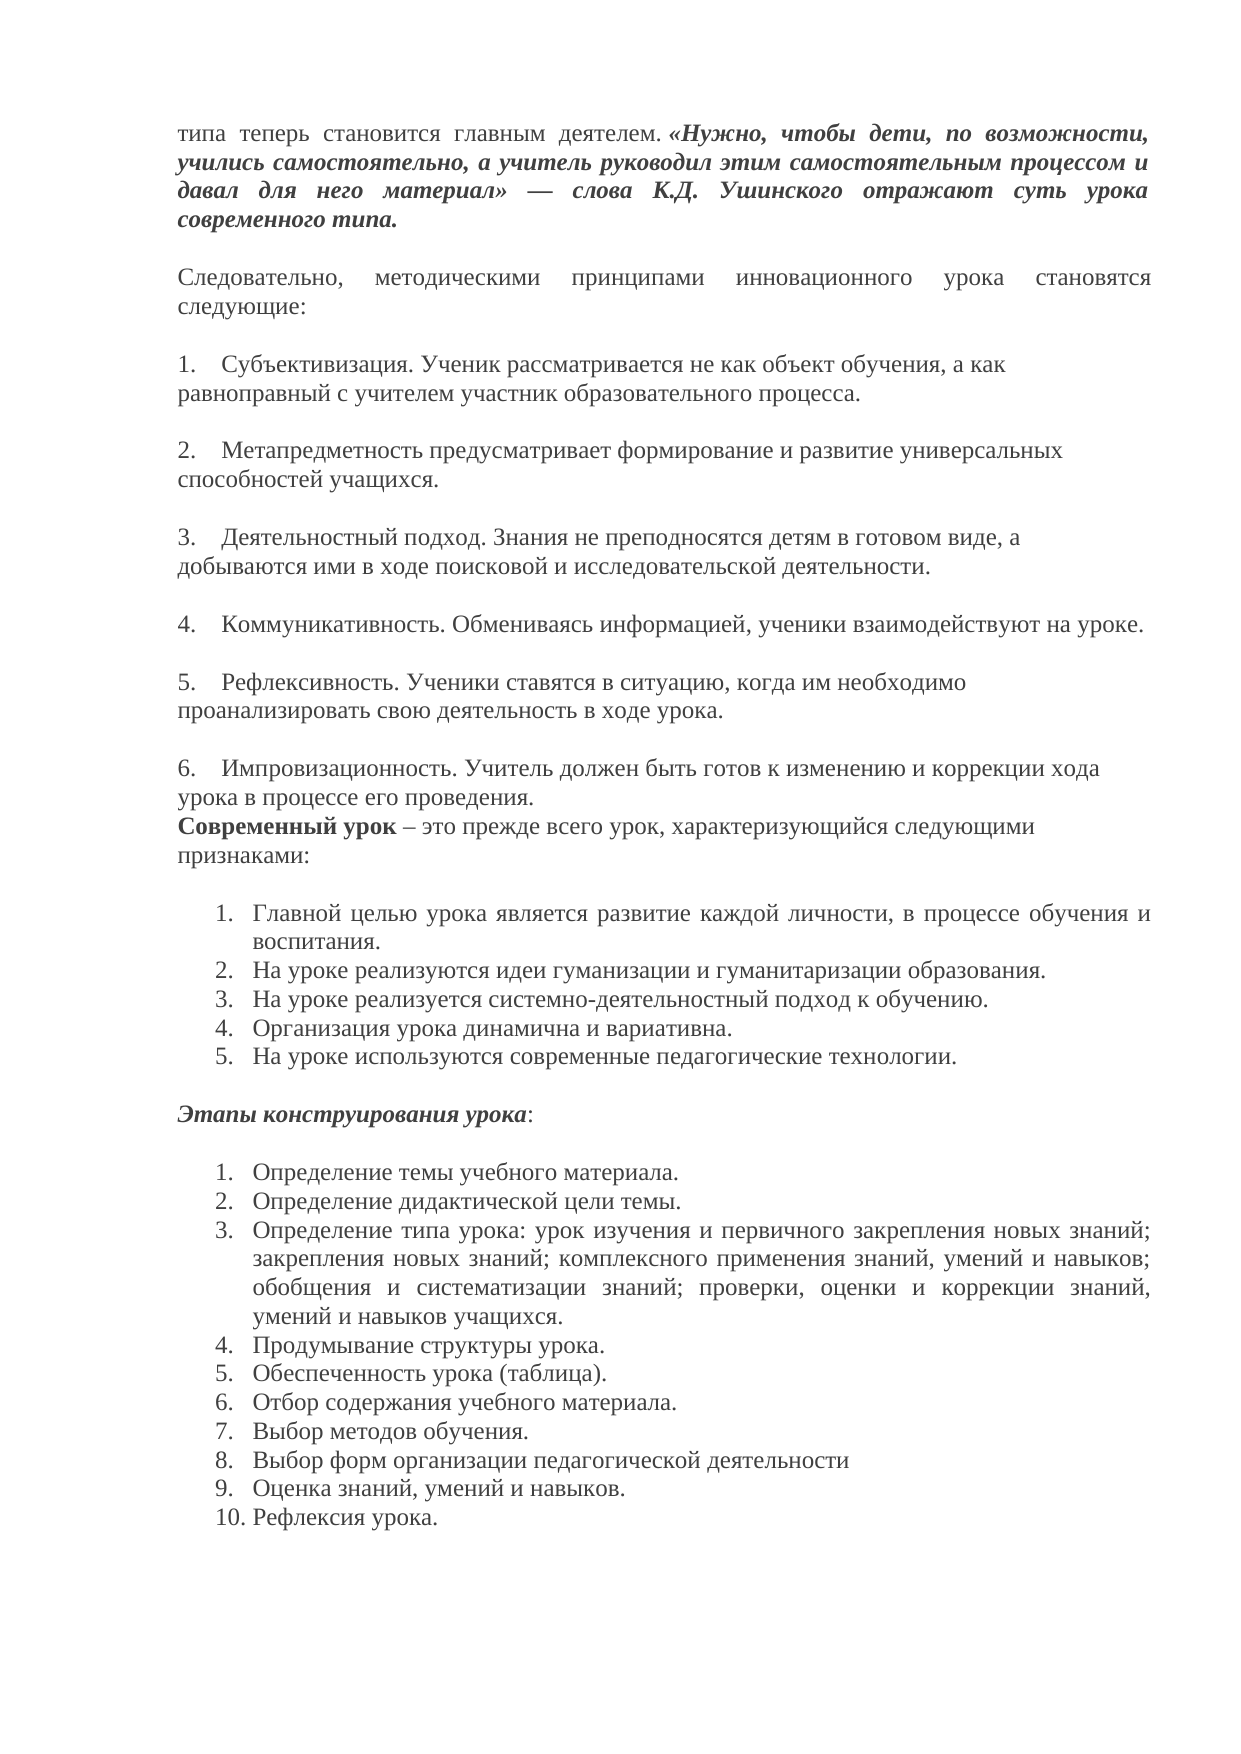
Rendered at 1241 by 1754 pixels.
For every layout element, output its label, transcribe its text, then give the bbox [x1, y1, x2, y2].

list Выбор форм организации педагогической деятельности [215, 1445, 1152, 1473]
text Этапы конструирования урока: [177, 1099, 1152, 1128]
list На уроке используются современные педагогические технологии. [215, 1041, 1152, 1070]
list На уроке реализуются идеи гуманизации и гуманитаризации образования. [215, 955, 1152, 984]
list Выбор методов обучения. [215, 1416, 1152, 1445]
text 4. Коммуникативность. Обмениваясь информацией, ученики взаимодействуют на уроке. [177, 609, 1152, 638]
list Оценка знаний, умений и навыков. [215, 1473, 1152, 1502]
text 5. Рефлексивность. Ученики ставятся в ситуацию, когда им необходимо проанализировать свою деятельность в ходе урока. [177, 667, 1152, 724]
list Главной целью урока является развитие каждой личности, в процессе обучения и воспитания. [215, 898, 1152, 955]
list Определение типа урока: урок изучения и первичного закрепления новых знаний; закрепления новых знаний; комплексного применения знаний, умений и навыков; обобщения и систематизации знаний; проверки, оценки и коррекции знаний, умений и навыков учащихся. [215, 1215, 1152, 1330]
list На уроке реализуется системно-деятельностный подход к обучению. [215, 984, 1152, 1013]
text Следовательно, методическими принципами инновационного урока становятся следующие: [177, 262, 1152, 320]
text 3. Деятельностный подход. Знания не преподносятся детям в готовом виде, а добываются ими в ходе поисковой и исследовательской деятельности. [177, 522, 1152, 580]
list Определение дидактической цели темы. [215, 1186, 1152, 1215]
text 2. Метапредметность предусматривает формирование и развитие универсальных способностей учащихся. [177, 436, 1152, 493]
text 6. Импровизационность. Учитель должен быть готов к изменению и коррекции хода урока в процессе его проведения. Современный урок – это прежде всего урок, характеризующийся следующими признаками: [177, 753, 1152, 868]
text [177, 118, 1152, 233]
list Организация урока динамична и вариативна. [215, 1013, 1152, 1041]
list Обеспеченность урока (таблица). [215, 1358, 1152, 1387]
list Отбор содержания учебного материала. [215, 1387, 1152, 1416]
text 1. Субъективизация. Ученик рассматривается не как объект обучения, а как равноправный с учителем участник образовательного процесса. [177, 349, 1152, 406]
list Определение темы учебного материала. [215, 1157, 1152, 1186]
list Продумывание структуры урока. [215, 1330, 1152, 1358]
list Рефлексия урока. [215, 1502, 1152, 1531]
